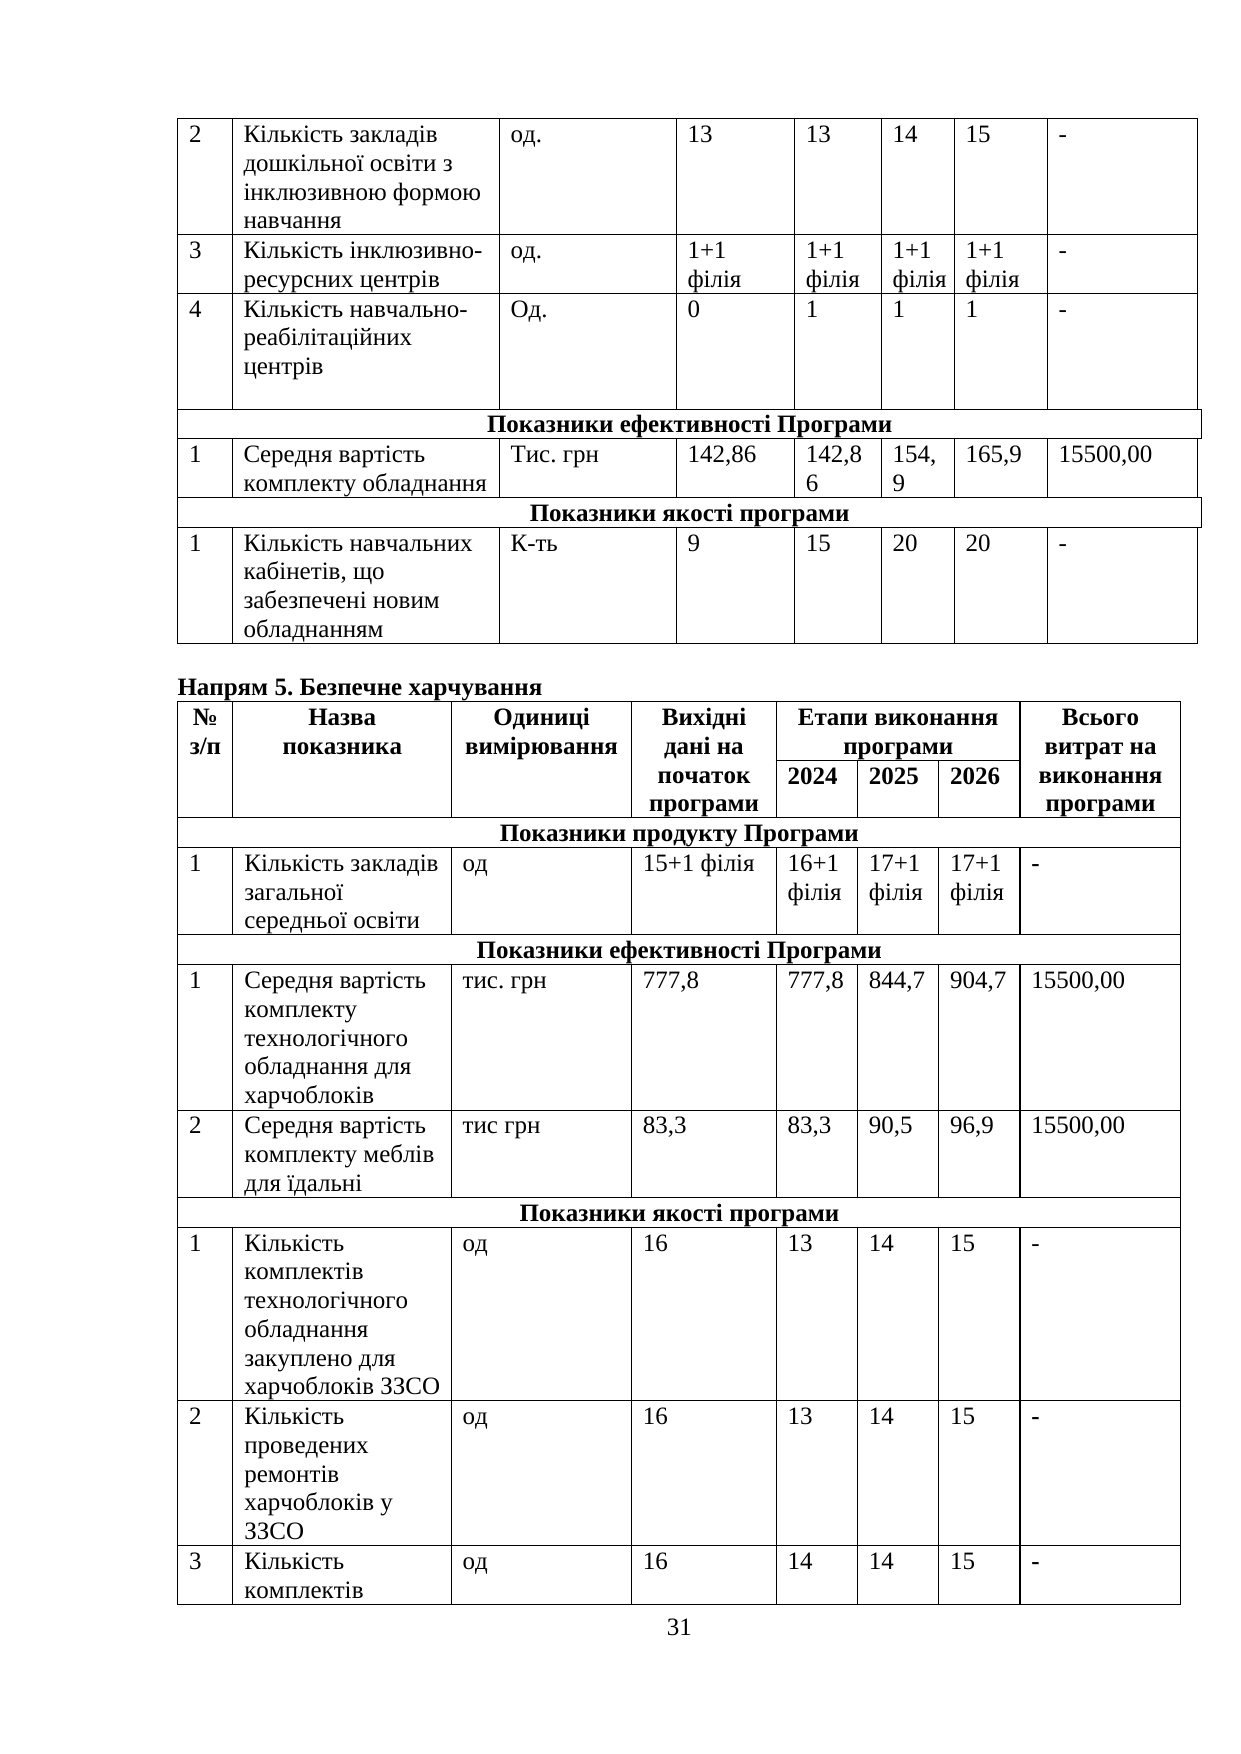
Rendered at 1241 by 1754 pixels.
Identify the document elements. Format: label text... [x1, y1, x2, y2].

table_cell 142,86 [795, 439, 881, 497]
table_cell 96,9 [939, 1111, 1019, 1197]
table_cell Кількість проведених ремонтів харчоблоків у ЗЗСО [233, 1401, 451, 1545]
table_cell 15500,00 [1048, 439, 1197, 497]
table_cell 13 [777, 1228, 857, 1400]
table_cell 20 [955, 528, 1047, 643]
table_cell 13 [795, 119, 881, 234]
table_cell 844,7 [858, 965, 938, 1109]
table_cell 1 [795, 294, 881, 408]
table_cell 777,8 [777, 965, 857, 1109]
table_cell 3 [178, 1546, 232, 1603]
table_cell 90,5 [858, 1111, 938, 1197]
table_header Назва показника [233, 702, 451, 817]
table_cell 15500,00 [1021, 1111, 1180, 1197]
table_cell Середня вартість комплекту технологічного обладнання для харчоблоків [233, 965, 451, 1109]
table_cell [233, 1546, 451, 1603]
table_cell К-ть [500, 528, 676, 643]
table_cell Середня вартість комплекту меблів для їдальні [233, 1111, 451, 1197]
table_cell 1+1 філія [677, 235, 794, 293]
table_cell - [1021, 1228, 1180, 1400]
table_header Одиниці вимірювання [452, 702, 631, 817]
table_header № з/п [178, 702, 232, 817]
table_cell Од. [500, 294, 676, 408]
table_cell од. [500, 119, 676, 234]
table_cell 1+1 філія [795, 235, 881, 293]
table_cell 0 [677, 294, 794, 408]
table_cell 13 [677, 119, 794, 234]
table_cell 9 [677, 528, 794, 643]
table_cell 14 [858, 1228, 938, 1400]
table_cell - [1048, 235, 1197, 293]
table_cell 1+1 філія [955, 235, 1047, 293]
table_cell 15 [939, 1228, 1019, 1400]
table_cell 1 [178, 848, 232, 934]
table_cell Кількість закладів дошкільної освіти з інклюзивною формою навчання [233, 119, 499, 234]
table_cell 1 [178, 965, 232, 1109]
table_cell 3 [178, 235, 232, 293]
table_cell 17+1 філія [939, 848, 1019, 934]
table_cell тис. грн [452, 965, 631, 1109]
table_cell од [452, 1401, 631, 1545]
table_cell 15 [955, 119, 1047, 234]
table_cell 83,3 [632, 1111, 776, 1197]
table_cell 142,86 [677, 439, 794, 497]
table_cell 777,8 [632, 965, 776, 1109]
table_cell Показники ефективності Програми [178, 410, 1201, 438]
table_cell 2 [178, 1111, 232, 1197]
table_cell 1 [882, 294, 954, 408]
table_cell 165,9 [955, 439, 1047, 497]
text Напрям 5. Безпечне харчування [177, 672, 1181, 701]
table_cell Кількість навчальних кабінетів, що забезпечені новим обладнанням [233, 528, 499, 643]
table_cell 16+1 філія [777, 848, 857, 934]
table_cell 4 [178, 294, 232, 408]
table_cell - [1021, 1401, 1180, 1545]
table_cell 2 [178, 119, 232, 234]
table_cell 15 [939, 1401, 1019, 1545]
table_cell од [452, 1546, 631, 1603]
table_cell 13 [777, 1401, 857, 1545]
table_cell Кількість навчально-реабілітаційних центрів [233, 294, 499, 408]
table_header Етапи виконання програми [777, 702, 1019, 760]
table_cell 2 [178, 1401, 232, 1545]
table_cell Показники продукту Програми [178, 818, 1180, 847]
table_cell 16 [632, 1401, 776, 1545]
table_cell 17+1 філія [858, 848, 938, 934]
table_cell Показники якості програми [178, 1198, 1180, 1227]
table_cell 1 [955, 294, 1047, 408]
table_cell Середня вартість комплекту обладнання [233, 439, 499, 497]
table_cell 15+1 філія [632, 848, 776, 934]
table_cell од [452, 848, 631, 934]
table_cell - [1021, 1546, 1180, 1603]
table_cell 83,3 [777, 1111, 857, 1197]
table_cell 1 [178, 439, 232, 497]
table_cell 2025 [858, 761, 938, 817]
table_cell од [452, 1228, 631, 1400]
table_cell тис грн [452, 1111, 631, 1197]
table_cell 154,9 [882, 439, 954, 497]
table_cell Показники ефективності Програми [178, 935, 1180, 964]
table_cell 15500,00 [1021, 965, 1180, 1109]
table_cell 14 [858, 1401, 938, 1545]
table_cell 14 [858, 1546, 938, 1603]
table_cell Кількість закладів загальної середньої освіти [233, 848, 451, 934]
table_cell Кількість інклюзивно-ресурсних центрів [233, 235, 499, 293]
table_cell - [1048, 119, 1197, 234]
table_header Вихідні дані на початок програми [632, 702, 776, 817]
table_cell 16 [632, 1228, 776, 1400]
table_cell - [1048, 294, 1197, 408]
table_cell 15 [795, 528, 881, 643]
table_cell 16 [632, 1546, 776, 1603]
table_cell 2024 [777, 761, 857, 817]
table_cell 15 [939, 1546, 1019, 1603]
table_cell Показники якості програми [178, 498, 1201, 527]
table_cell 1 [178, 528, 232, 643]
table_cell 904,7 [939, 965, 1019, 1109]
table_cell од. [500, 235, 676, 293]
table_header Всього витрат на виконання програми [1021, 702, 1180, 817]
table_cell Тис. грн [500, 439, 676, 497]
table_cell 20 [882, 528, 954, 643]
table_cell 2026 [939, 761, 1019, 817]
table_cell 14 [777, 1546, 857, 1603]
table_cell - [1048, 528, 1197, 643]
table_cell 1 [178, 1228, 232, 1400]
table_cell 1+1 філія [882, 235, 954, 293]
table_cell 14 [882, 119, 954, 234]
table_cell - [1021, 848, 1180, 934]
table_cell Кількість комплектів технологічного обладнання закуплено для харчоблоків ЗЗСО [233, 1228, 451, 1400]
